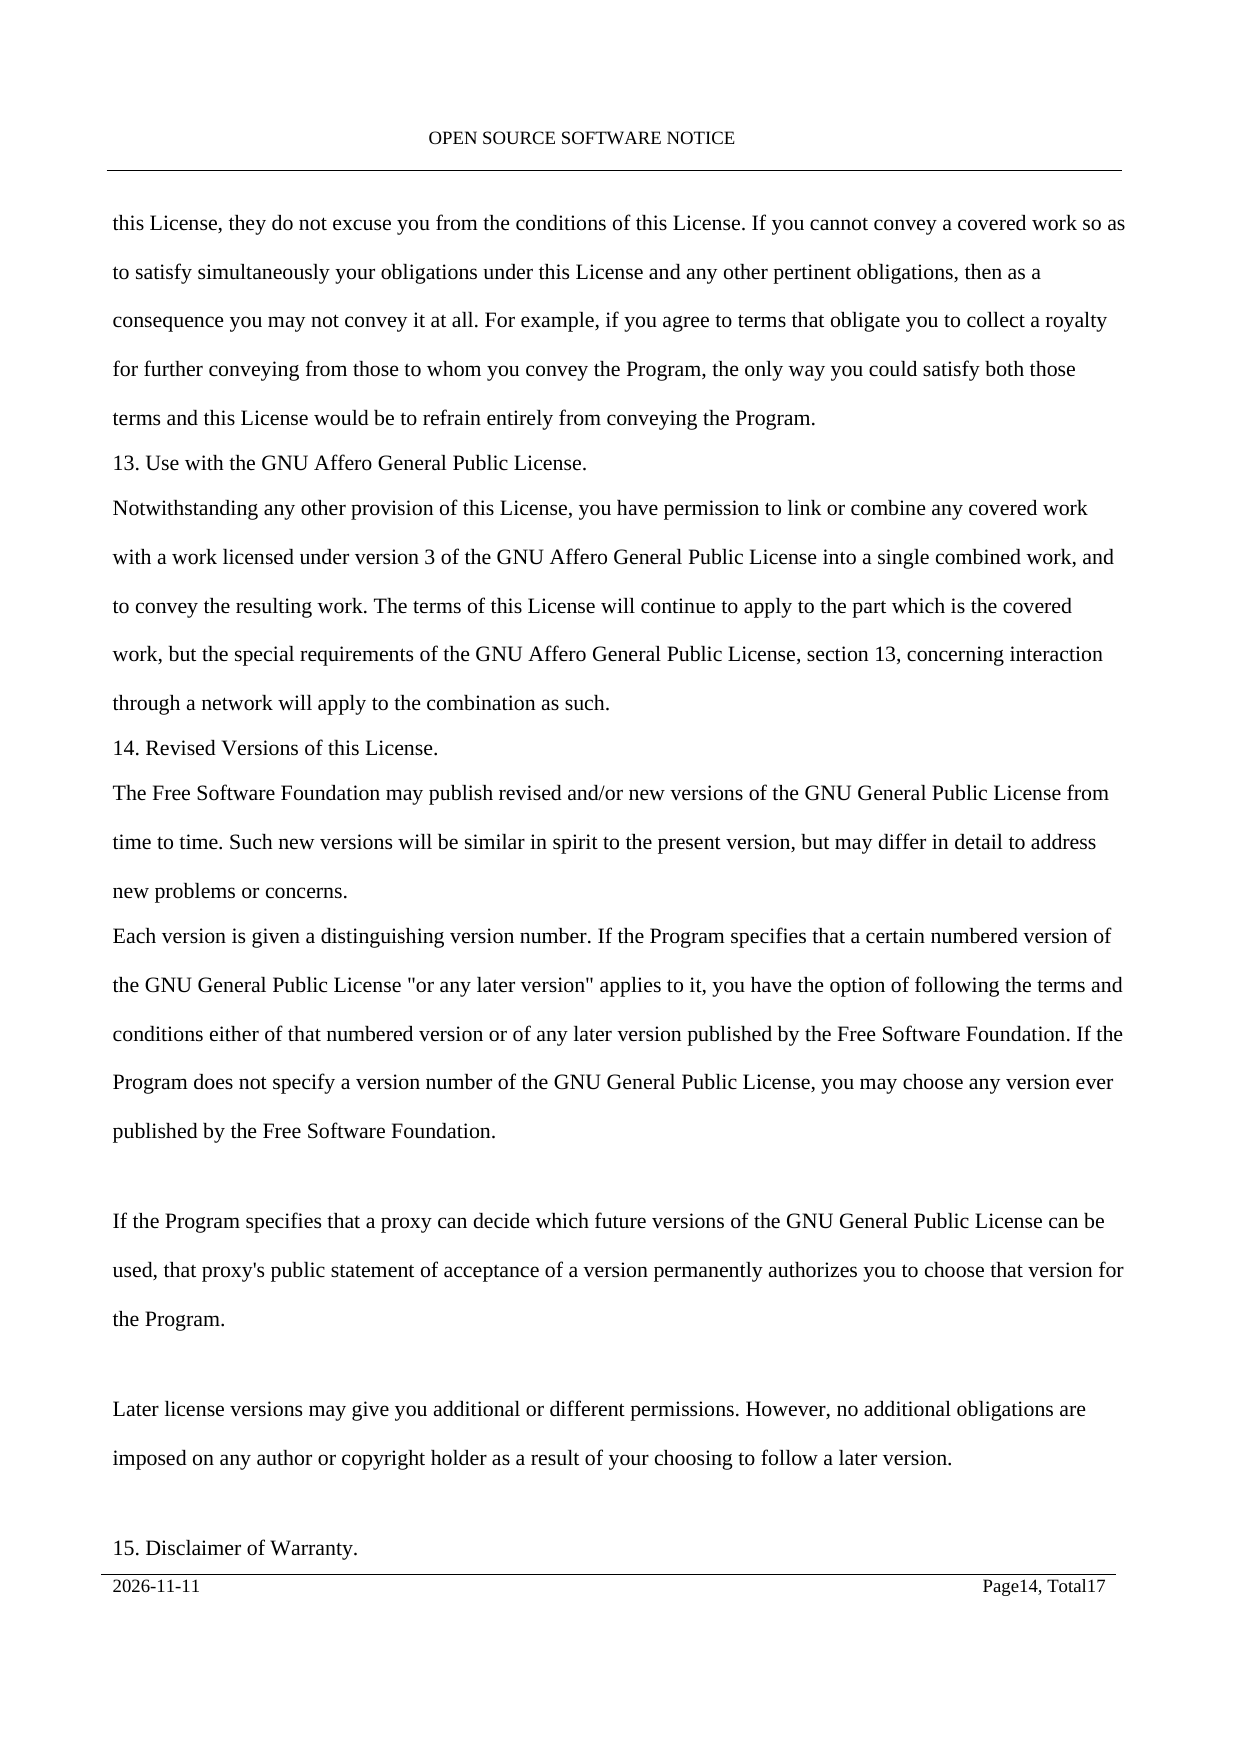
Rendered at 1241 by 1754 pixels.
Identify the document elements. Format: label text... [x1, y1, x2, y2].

text Notwithstanding any other provision of this License, you have permission to link or combine any covered work with a work licensed under version 3 of the GNU Affero General Public License into a single combined work, and to convey the resulting work. The terms of this License will continue to apply to the part which is the covered work, but the special requirements of the GNU Affero General Public License, section 13, concerning interaction through a network will apply to the combination as such. [112, 492, 1128, 719]
text 13. Use with the GNU Affero General Public License. [112, 446, 1128, 479]
text 14. Revised Versions of this License. [112, 732, 1128, 764]
text 15. Disclaimer of Warranty. [112, 1531, 1128, 1564]
text The Free Software Foundation may publish revised and/or new versions of the GNU General Public License from time to time. Such new versions will be similar in spirit to the present version, but may differ in detail to address new problems or concerns. [112, 777, 1128, 907]
text Each version is given a distinguishing version number. If the Program specifies that a certain numbered version of the GNU General Public License "or any later version" applies to it, you have the option of following the terms and conditions either of that numbered version or of any later version published by the Free Software Foundation. If the Program does not specify a version number of the GNU General Public License, you may choose any version ever published by the Free Software Foundation. [112, 919, 1128, 1147]
text If the Program specifies that a proxy can decide which future versions of the GNU General Public License can be used, that proxy's public statement of acceptance of a version permanently authorizes you to choose that version for the Program. [112, 1204, 1128, 1334]
text Later license versions may give you additional or different permissions. However, no additional obligations are imposed on any author or copyright holder as a result of your choosing to follow a later version. [112, 1392, 1128, 1473]
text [112, 206, 1128, 434]
